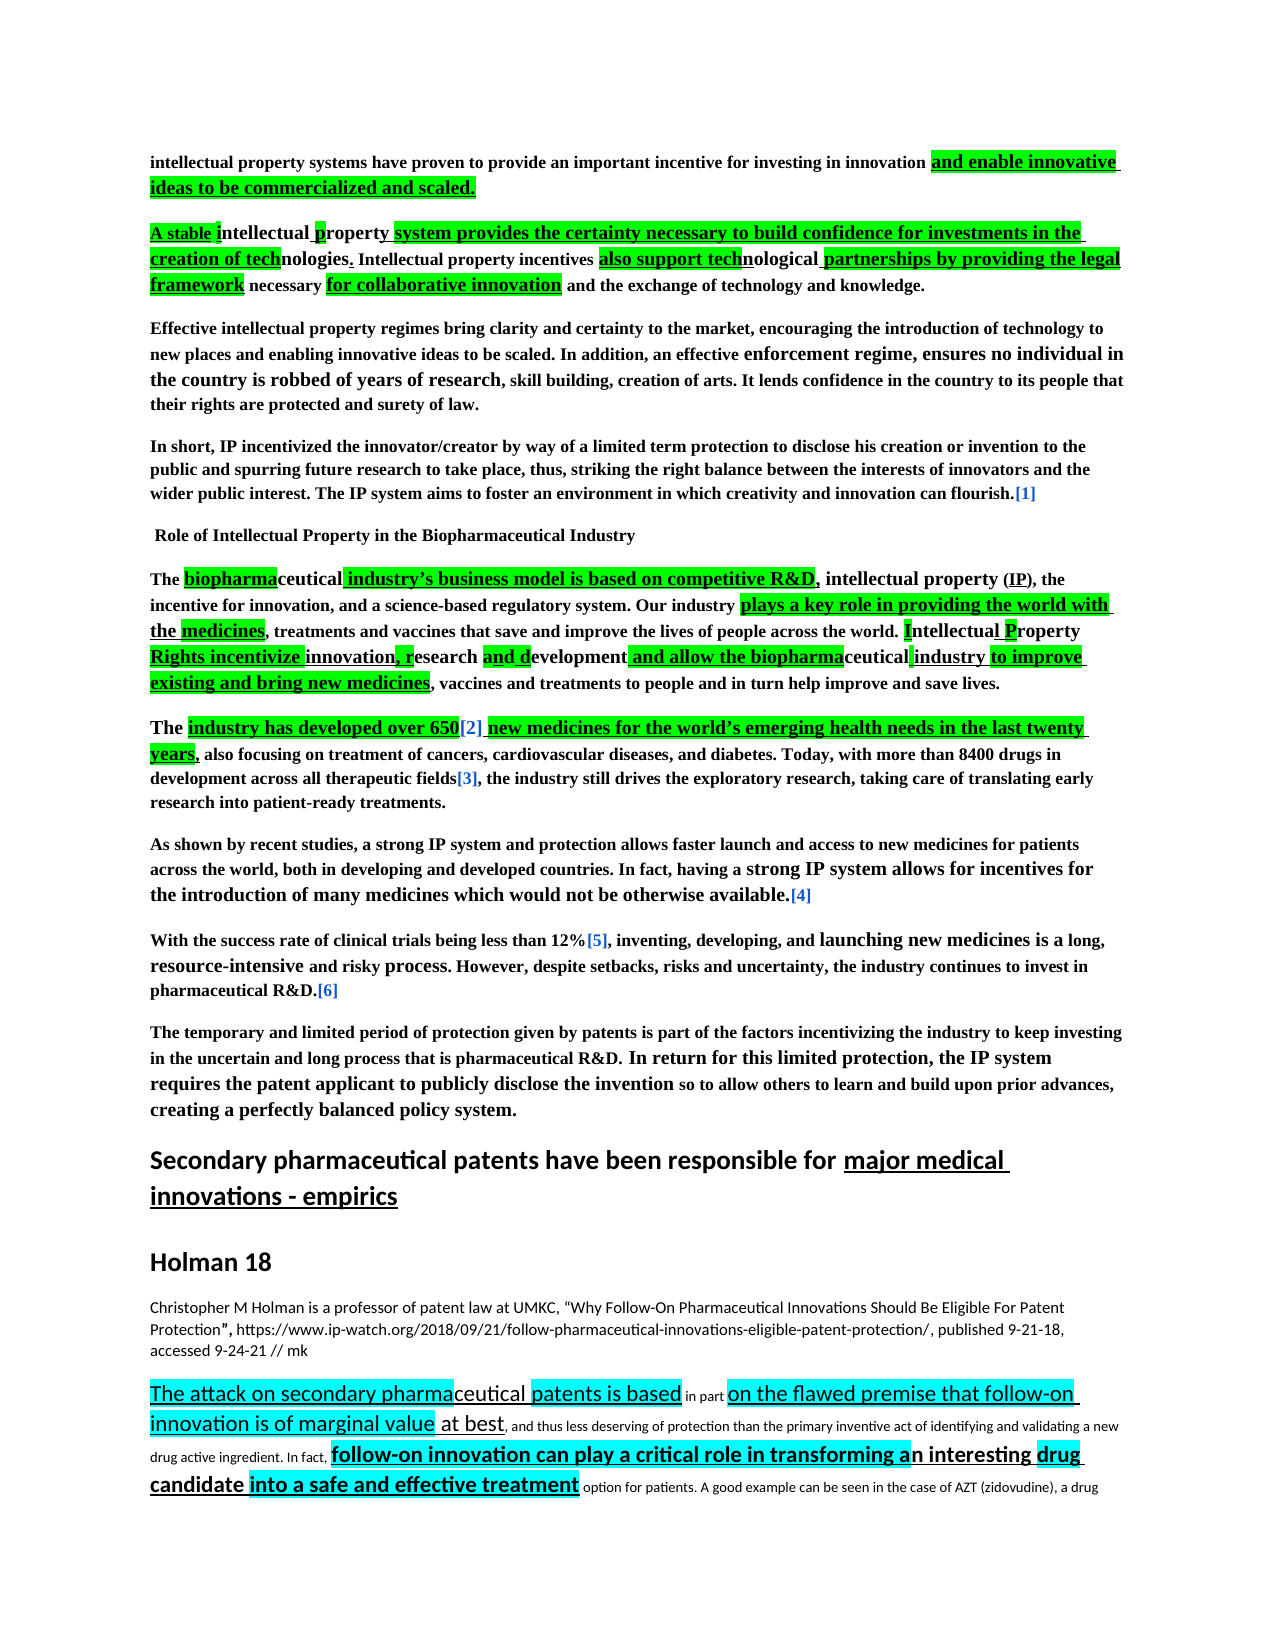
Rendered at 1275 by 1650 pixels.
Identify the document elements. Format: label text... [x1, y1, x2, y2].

subtitle As shown by recent studies, a strong IP system and protection allows faster launch and access to new medicines for patients across the world, both in developing and developed countries. In fact, having a strong IP system allows for incentives for the introduction of many medicines which would not be otherwise available.[4] [150, 834, 1125, 906]
text Holman 18 [150, 1245, 1125, 1278]
subtitle With the success rate of clinical trials being less than 12%[5], inventing, developing, and launching new medicines is a long, resource-intensive and risky process. However, despite setbacks, risks and uncertainty, the industry continues to invest in pharmaceutical R&D.[6] [150, 928, 1125, 1001]
subtitle Secondary pharmaceutical patents have been responsible for major medical innovations - empirics [150, 1143, 1125, 1212]
text Christopher M Holman is a professor of patent law at UMKC, “Why Follow-On Pharmaceutical Innovations Should Be Eligible For Patent Protection”, https://www.ip-watch.org/2018/09/21/follow-pharmaceutical-innovations-eligible-patent-protection/, published 9-21-18, accessed 9-24-21 // mk [150, 1297, 1125, 1361]
subtitle Role of Intellectual Property in the Biopharmaceutical Industry [150, 525, 1125, 545]
subtitle The biopharmaceutical industry’s business model is based on competitive R&D, intellectual property (IP), the incentive for innovation, and a science-based regulatory system. Our industry plays a key role in providing the world with the medicines, treatments and vaccines that save and improve the lives of people across the world. Intellectual Property Rights incentivize innovation, research and development and allow the biopharmaceutical industry to improve existing and bring new medicines, vaccines and treatments to people and in turn help improve and save lives. [150, 567, 1125, 694]
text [150, 1379, 1125, 1498]
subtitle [150, 150, 1125, 199]
subtitle A stable intellectual property system provides the certainty necessary to build confidence for investments in the creation of technologies. Intellectual property incentives also support technological partnerships by providing the legal framework necessary for collaborative innovation and the exchange of technology and knowledge. [150, 221, 1125, 296]
subtitle In short, IP incentivized the innovator/creator by way of a limited term protection to disclose his creation or invention to the public and spurring future research to take place, thus, striking the right balance between the interests of innovators and the wider public interest. The IP system aims to foster an environment in which creativity and innovation can flourish.[1] [150, 436, 1125, 503]
subtitle Effective intellectual property regimes bring clarity and certainty to the market, encouraging the introduction of technology to new places and enabling innovative ideas to be scaled. In addition, an effective enforcement regime, ensures no individual in the country is robbed of years of research, skill building, creation of arts. It lends confidence in the country to its people that their rights are protected and surety of law. [150, 318, 1125, 414]
subtitle The temporary and limited period of protection given by patents is part of the factors incentivizing the industry to keep investing in the uncertain and long process that is pharmaceutical R&D. In return for this limited protection, the IP system requires the patent applicant to publicly disclose the invention so to allow others to learn and build upon prior advances, creating a perfectly balanced policy system. [150, 1022, 1125, 1121]
subtitle The industry has developed over 650[2] new medicines for the world’s emerging health needs in the last twenty years, also focusing on treatment of cancers, cardiovascular diseases, and diabetes. Today, with more than 8400 drugs in development across all therapeutic fields[3], the industry still drives the exploratory research, taking care of translating early research into patient-ready treatments. [150, 716, 1125, 812]
